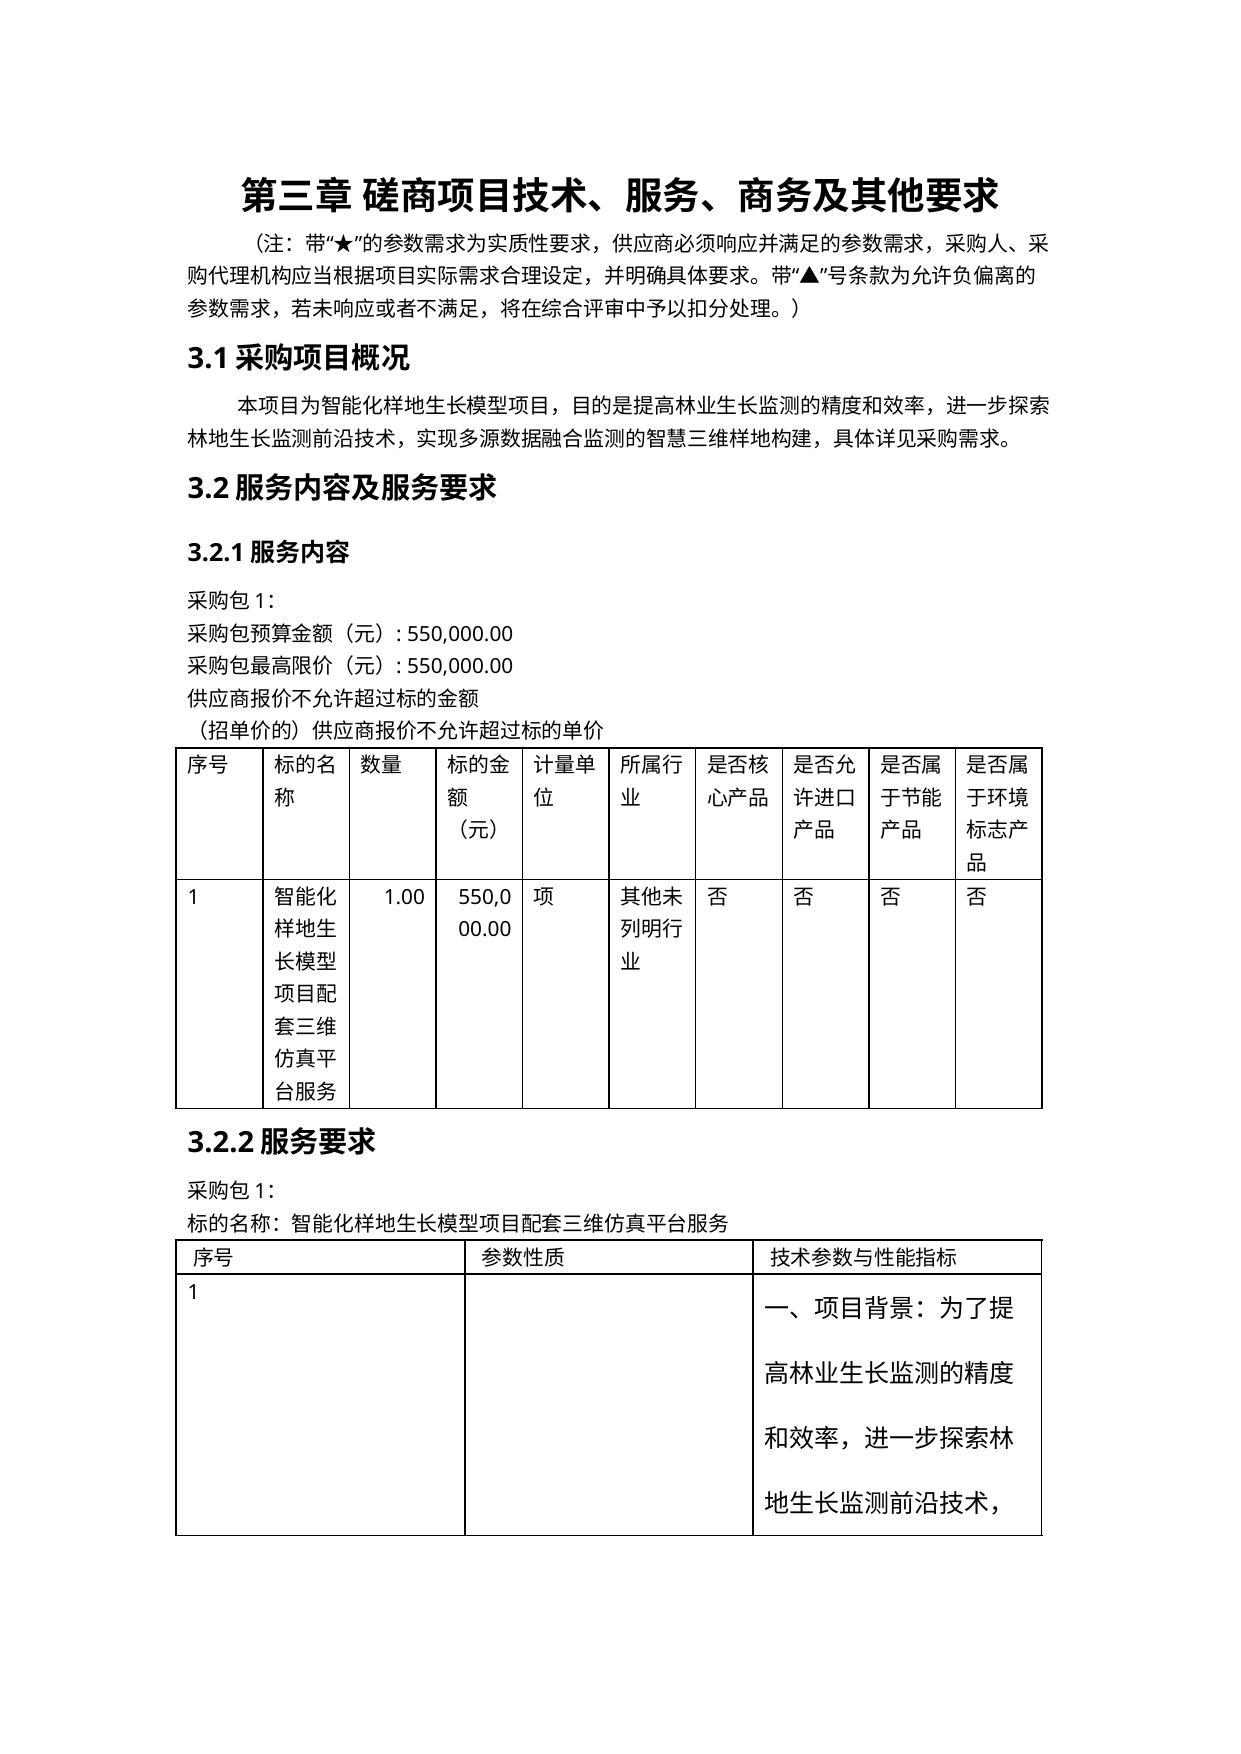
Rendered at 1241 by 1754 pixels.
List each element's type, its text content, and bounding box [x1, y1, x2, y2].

text 标的名称：智能化样地生长模型项目配套三维仿真平台服务 [187, 1207, 1053, 1239]
table_header 是否允许进口产品 [783, 749, 868, 878]
text 本项目为智能化样地生长模型项目，目的是提高林业生长监测的精度和效率，进一步探索林地生长监测前沿技术，实现多源数据融合监测的智慧三维样地构建，具体详见采购需求。 [187, 389, 1053, 454]
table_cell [754, 1275, 1041, 1535]
table_cell 否 [696, 880, 782, 1108]
table_cell 智能化样地生长模型项目配套三维仿真平台服务 [264, 880, 349, 1108]
table_header 标的名称 [264, 749, 349, 878]
table_header 序号 [177, 1241, 464, 1273]
table_header 参数性质 [466, 1241, 752, 1273]
text 采购包1： [187, 584, 1053, 617]
table_cell [466, 1275, 752, 1535]
table_cell 否 [783, 880, 868, 1108]
text （招单价的）供应商报价不允许超过标的单价 [187, 714, 1053, 747]
table_header 是否核心产品 [696, 749, 782, 878]
text 采购包最高限价（元）: 550,000.00 [187, 649, 1053, 682]
table_cell 项 [523, 880, 608, 1108]
table_header 序号 [177, 749, 262, 878]
table_header 是否属于环境标志产品 [956, 749, 1041, 878]
table_cell 1.00 [350, 880, 435, 1108]
text 第三章 磋商项目技术、服务、商务及其他要求 [187, 162, 1053, 227]
table_header 技术参数与性能指标 [754, 1241, 1041, 1273]
table_cell 否 [870, 880, 955, 1108]
table_cell 否 [956, 880, 1041, 1108]
table_cell 1 [177, 1275, 464, 1535]
text 3.1采购项目概况 [187, 324, 1053, 389]
text 3.2.2服务要求 [187, 1109, 1053, 1174]
text 3.2服务内容及服务要求 [187, 454, 1053, 519]
table_header 数量 [350, 749, 435, 878]
table_header 标的金额 （元） [437, 749, 522, 878]
table_cell 1 [177, 880, 262, 1108]
text 3.2.1服务内容 [187, 519, 1053, 584]
table_header 计量单位 [523, 749, 608, 878]
table_cell 其他未列明行业 [610, 880, 695, 1108]
table_header 是否属于节能产品 [870, 749, 955, 878]
table_cell 550,000.00 [437, 880, 522, 1108]
text 采购包预算金额（元）: 550,000.00 [187, 617, 1053, 649]
text 采购包1： [187, 1174, 1053, 1207]
table_header 所属行业 [610, 749, 695, 878]
text （注：带“★”的参数需求为实质性要求，供应商必须响应并满足的参数需求，采购人、采购代理机构应当根据项目实际需求合理设定，并明确具体要求。带“▲”号条款为允许负偏离的参数需求，若未响应或者不满足，将在综合评审中予以扣分处理。） [187, 227, 1053, 324]
text 供应商报价不允许超过标的金额 [187, 682, 1053, 714]
